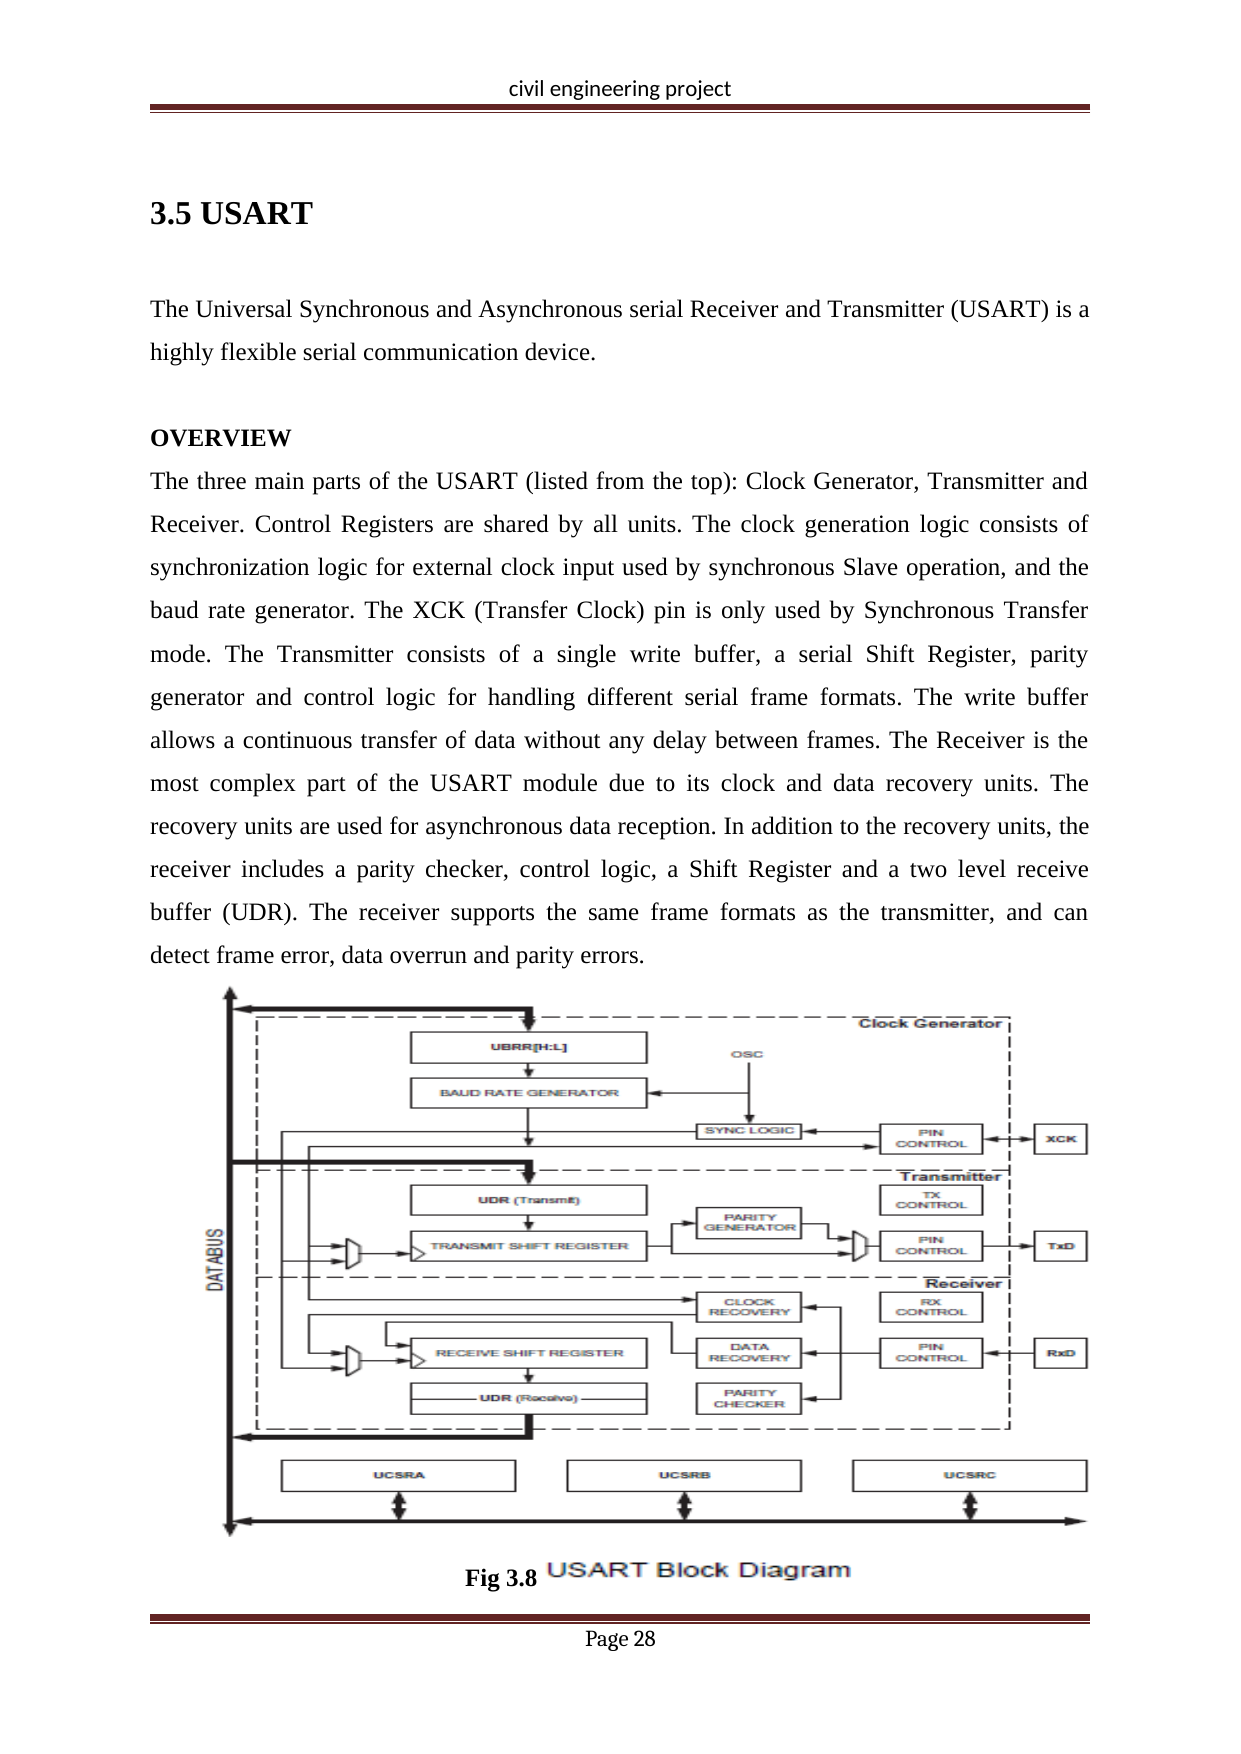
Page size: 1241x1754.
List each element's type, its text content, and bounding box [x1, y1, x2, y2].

text Overview [150, 423, 1090, 452]
picture [150, 983, 1130, 1537]
text 3.5 USART [150, 193, 1090, 231]
text The three main parts of the USART (listed from the top): Clock Generator, Transmitter and Receiver. Control Registers are shared by all units. The clock generation logic consists of synchronization logic for external clock input used by synchronous Slave operation, and the baud rate generator. The XCK (Transfer Clock) pin is only used by Synchronous Transfer mode. The Transmitter consists of a single write buffer, a serial Shift Register, parity generator and control logic for handling different serial frame formats. The write buffer allows a continuous transfer of data without any delay between frames. The Receiver is the most complex part of the USART module due to its clock and data recovery units. The recovery units are used for asynchronous data reception. In addition to the recovery units, the receiver includes a parity checker, control logic, a Shift Register and a two level receive buffer (UDR). The receiver supports the same frame formats as the transmitter, and can detect frame error, data overrun and parity errors. [150, 466, 1090, 969]
text The Universal Synchronous and Asynchronous serial Receiver and Transmitter (USART) is a highly flexible serial communication device. [150, 294, 1090, 366]
picture [537, 1551, 852, 1587]
